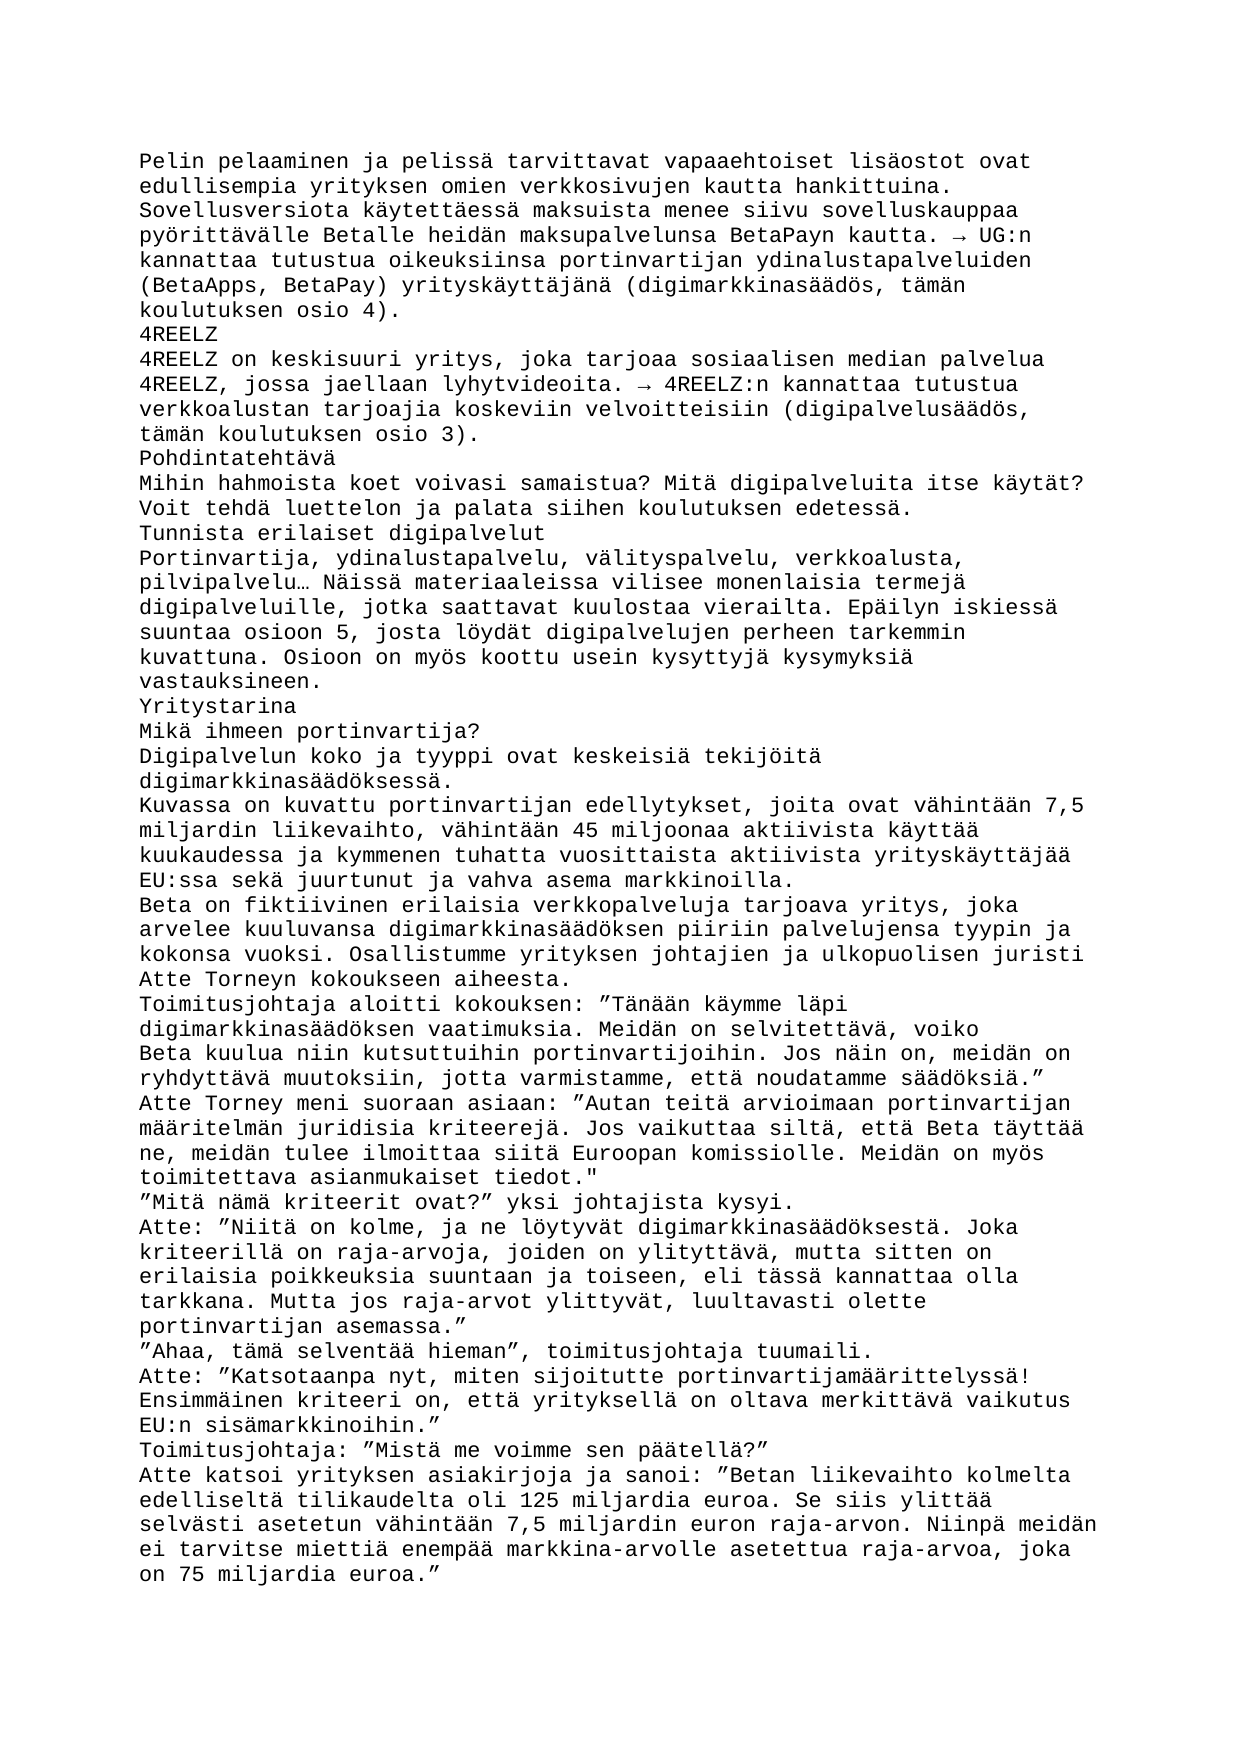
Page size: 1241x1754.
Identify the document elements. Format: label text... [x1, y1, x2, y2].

text Yritystarina [139, 695, 1101, 720]
text Atte Torney meni suoraan asiaan: ”Autan teitä arvioimaan portinvartijan määritelmän juridisia kriteerejä. Jos vaikuttaa siltä, että Beta täyttää ne, meidän tulee ilmoittaa siitä Euroopan komissiolle. Meidän on myös toimitettava asianmukaiset tiedot." [139, 1092, 1101, 1191]
text Kuvassa on kuvattu portinvartijan edellytykset, joita ovat vähintään 7,5 miljardin liikevaihto, vähintään 45 miljoonaa aktiivista käyttää kuukaudessa ja kymmenen tuhatta vuosittaista aktiivista yrityskäyttäjää EU:ssa sekä juurtunut ja vahva asema markkinoilla. [139, 794, 1101, 894]
text Toimitusjohtaja aloitti kokouksen: ”Tänään käymme läpi digimarkkinasäädöksen vaatimuksia. Meidän on selvitettävä, voiko Beta kuulua niin kutsuttuihin portinvartijoihin. Jos näin on, meidän on ryhdyttävä muutoksiin, jotta varmistamme, että noudatamme säädöksiä.” [139, 993, 1101, 1092]
text ”Mitä nämä kriteerit ovat?” yksi johtajista kysyi. [139, 1191, 1101, 1216]
text Tunnista erilaiset digipalvelut [139, 522, 1101, 547]
text Atte: ”Niitä on kolme, ja ne löytyvät digimarkkinasäädöksestä. Joka kriteerillä on raja-arvoja, joiden on ylityttävä, mutta sitten on erilaisia poikkeuksia suuntaan ja toiseen, eli tässä kannattaa olla tarkkana. Mutta jos raja-arvot ylittyvät, luultavasti olette portinvartijan asemassa.” [139, 1216, 1101, 1340]
text Atte: ”Katsotaanpa nyt, miten sijoitutte portinvartijamäärittelyssä! Ensimmäinen kriteeri on, että yrityksellä on oltava merkittävä vaikutus EU:n sisämarkkinoihin.” [139, 1365, 1101, 1439]
text Pohdintatehtävä [139, 447, 1101, 472]
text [139, 150, 1101, 323]
text Toimitusjohtaja: ”Mistä me voimme sen päätellä?” [139, 1439, 1101, 1464]
text Digipalvelun koko ja tyyppi ovat keskeisiä tekijöitä digimarkkinasäädöksessä. [139, 745, 1101, 794]
text Atte katsoi yrityksen asiakirjoja ja sanoi: ”Betan liikevaihto kolmelta edelliseltä tilikaudelta oli 125 miljardia euroa. Se siis ylittää selvästi asetetun vähintään 7,5 miljardin euron raja-arvon. Niinpä meidän ei tarvitse miettiä enempää markkina-arvolle asetettua raja-arvoa, joka on 75 miljardia euroa.” [139, 1464, 1101, 1588]
text ”Ahaa, tämä selventää hieman”, toimitusjohtaja tuumaili. [139, 1340, 1101, 1365]
text 4REELZ [139, 323, 1101, 348]
text Beta on fiktiivinen erilaisia verkkopalveluja tarjoava yritys, joka arvelee kuuluvansa digimarkkinasäädöksen piiriin palvelujensa tyypin ja kokonsa vuoksi. Osallistumme yrityksen johtajien ja ulkopuolisen juristi Atte Torneyn kokoukseen aiheesta. [139, 894, 1101, 993]
text 4REELZ on keskisuuri yritys, joka tarjoaa sosiaalisen median palvelua 4REELZ, jossa jaellaan lyhytvideoita. → 4REELZ:n kannattaa tutustua verkkoalustan tarjoajia koskeviin velvoitteisiin (digipalvelusäädös, tämän koulutuksen osio 3). [139, 348, 1101, 447]
text Mikä ihmeen portinvartija? [139, 720, 1101, 745]
text Portinvartija, ydinalustapalvelu, välityspalvelu, verkkoalusta, pilvipalvelu… Näissä materiaaleissa vilisee monenlaisia termejä digipalveluille, jotka saattavat kuulostaa vierailta. Epäilyn iskiessä suuntaa osioon 5, josta löydät digipalvelujen perheen tarkemmin kuvattuna. Osioon on myös koottu usein kysyttyjä kysymyksiä vastauksineen. [139, 547, 1101, 695]
text Mihin hahmoista koet voivasi samaistua? Mitä digipalveluita itse käytät? Voit tehdä luettelon ja palata siihen koulutuksen edetessä. [139, 472, 1101, 522]
